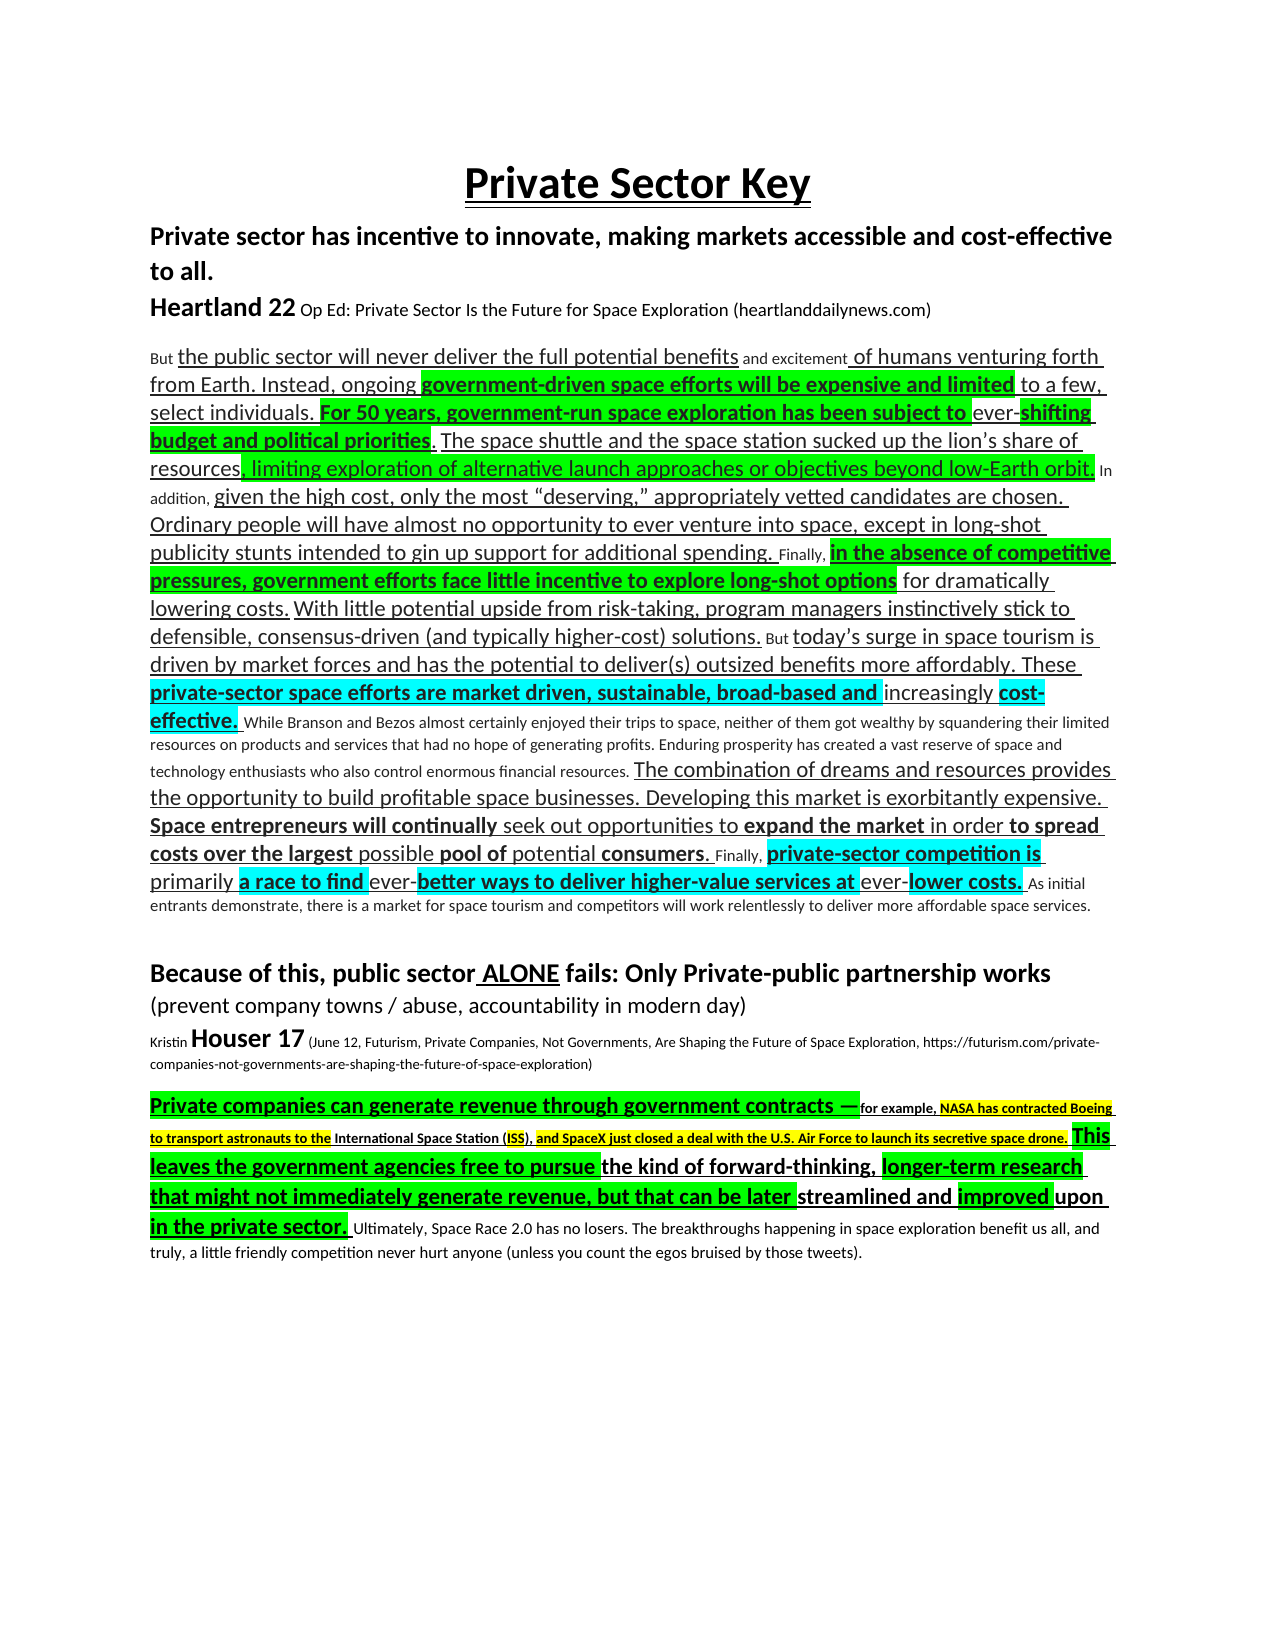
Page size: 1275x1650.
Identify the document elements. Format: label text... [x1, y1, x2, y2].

subtitle Private sector has incentive to innovate, making markets accessible and cost-effective to all. [150, 219, 1125, 287]
text But the public sector will never deliver the full potential benefits and excitement of humans venturing forth from Earth. Instead, ongoing government-driven space efforts will be expensive and limited to a few, select individuals. For 50 years, government-run space exploration has been subject to ever-shifting budget and political priorities. The space shuttle and the space station sucked up the lion’s share of resources, limiting exploration of alternative launch approaches or objectives beyond low-Earth orbit. In addition, given the high cost, only the most “deserving,” appropriately vetted candidates are chosen. Ordinary people will have almost no opportunity to ever venture into space, except in long-shot publicity stunts intended to gin up support for additional spending. Finally, in the absence of competitive pressures, government efforts face little incentive to explore long-shot options for dramatically lowering costs. With little potential upside from risk-taking, program managers instinctively stick to defensible, consensus-driven (and typically higher-cost) solutions. But today’s surge in space tourism is driven by market forces and has the potential to deliver(s) outsized benefits more affordably. These private-sector space efforts are market driven, sustainable, broad-based and increasingly cost-effective. While Branson and Bezos almost certainly enjoyed their trips to space, neither of them got wealthy by squandering their limited resources on products and services that had no hope of generating profits. Enduring prosperity has created a vast reserve of space and technology enthusiasts who also control enormous financial resources. The combination of dreams and resources provides the opportunity to build profitable space businesses. Developing this market is exorbitantly expensive. Space entrepreneurs will continually seek out opportunities to expand the market in order to spread costs over the largest possible pool of potential consumers. Finally, private-sector competition is primarily a race to find ever-better ways to deliver higher-value services at ever-lower costs. As initial entrants demonstrate, there is a market for space tourism and competitors will work relentlessly to deliver more affordable space services. [150, 342, 1125, 915]
text Private companies can generate revenue through government contracts —for example, NASA has contracted Boeing to transport astronauts to the International Space Station (ISS), and SpaceX just closed a deal with the U.S. Air Force to launch its secretive space drone. This leaves the government agencies free to pursue the kind of forward-thinking, longer-term research that might not immediately generate revenue, but that can be later streamlined and improved upon in the private sector. Ultimately, Space Race 2.0 has no losers. The breakthroughs happening in space exploration benefit us all, and truly, a little friendly competition never hurt anyone (unless you count the egos bruised by those tweets). [150, 1091, 1125, 1262]
subtitle Because of this, public sector ALONE fails: Only Private-public partnership works (prevent company towns / abuse, accountability in modern day) [150, 956, 1125, 1019]
text Kristin Houser 17 (June 12, Futurism, Private Companies, Not Governments, Are Shaping the Future of Space Exploration, https://futurism.com/private-companies-not-governments-are-shaping-the-future-of-space-exploration) [150, 1021, 1125, 1073]
subtitle Private Sector Key [150, 154, 1125, 210]
text Heartland 22 Op Ed: Private Sector Is the Future for Space Exploration (heartlanddailynews.com) [150, 290, 1125, 323]
